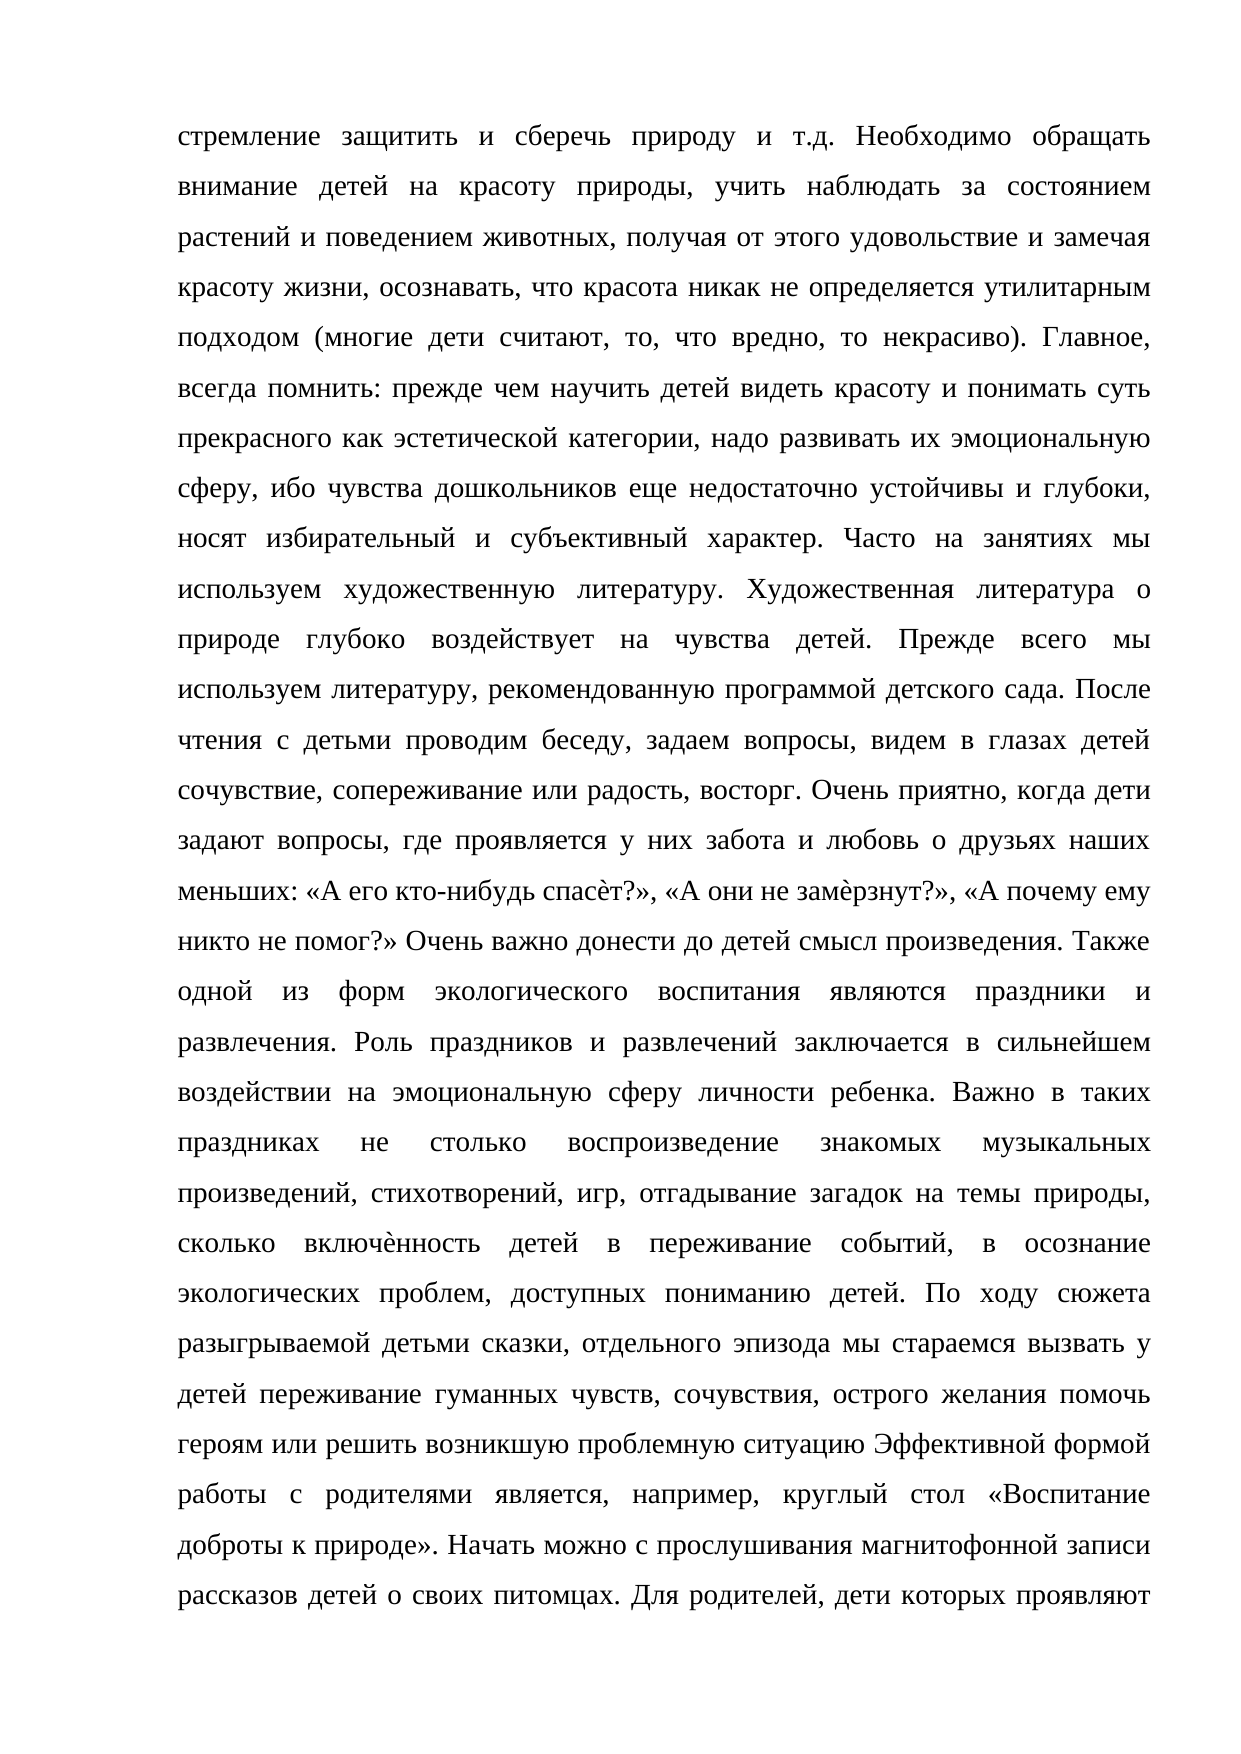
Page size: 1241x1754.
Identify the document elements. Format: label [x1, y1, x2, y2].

text [177, 118, 1152, 1611]
